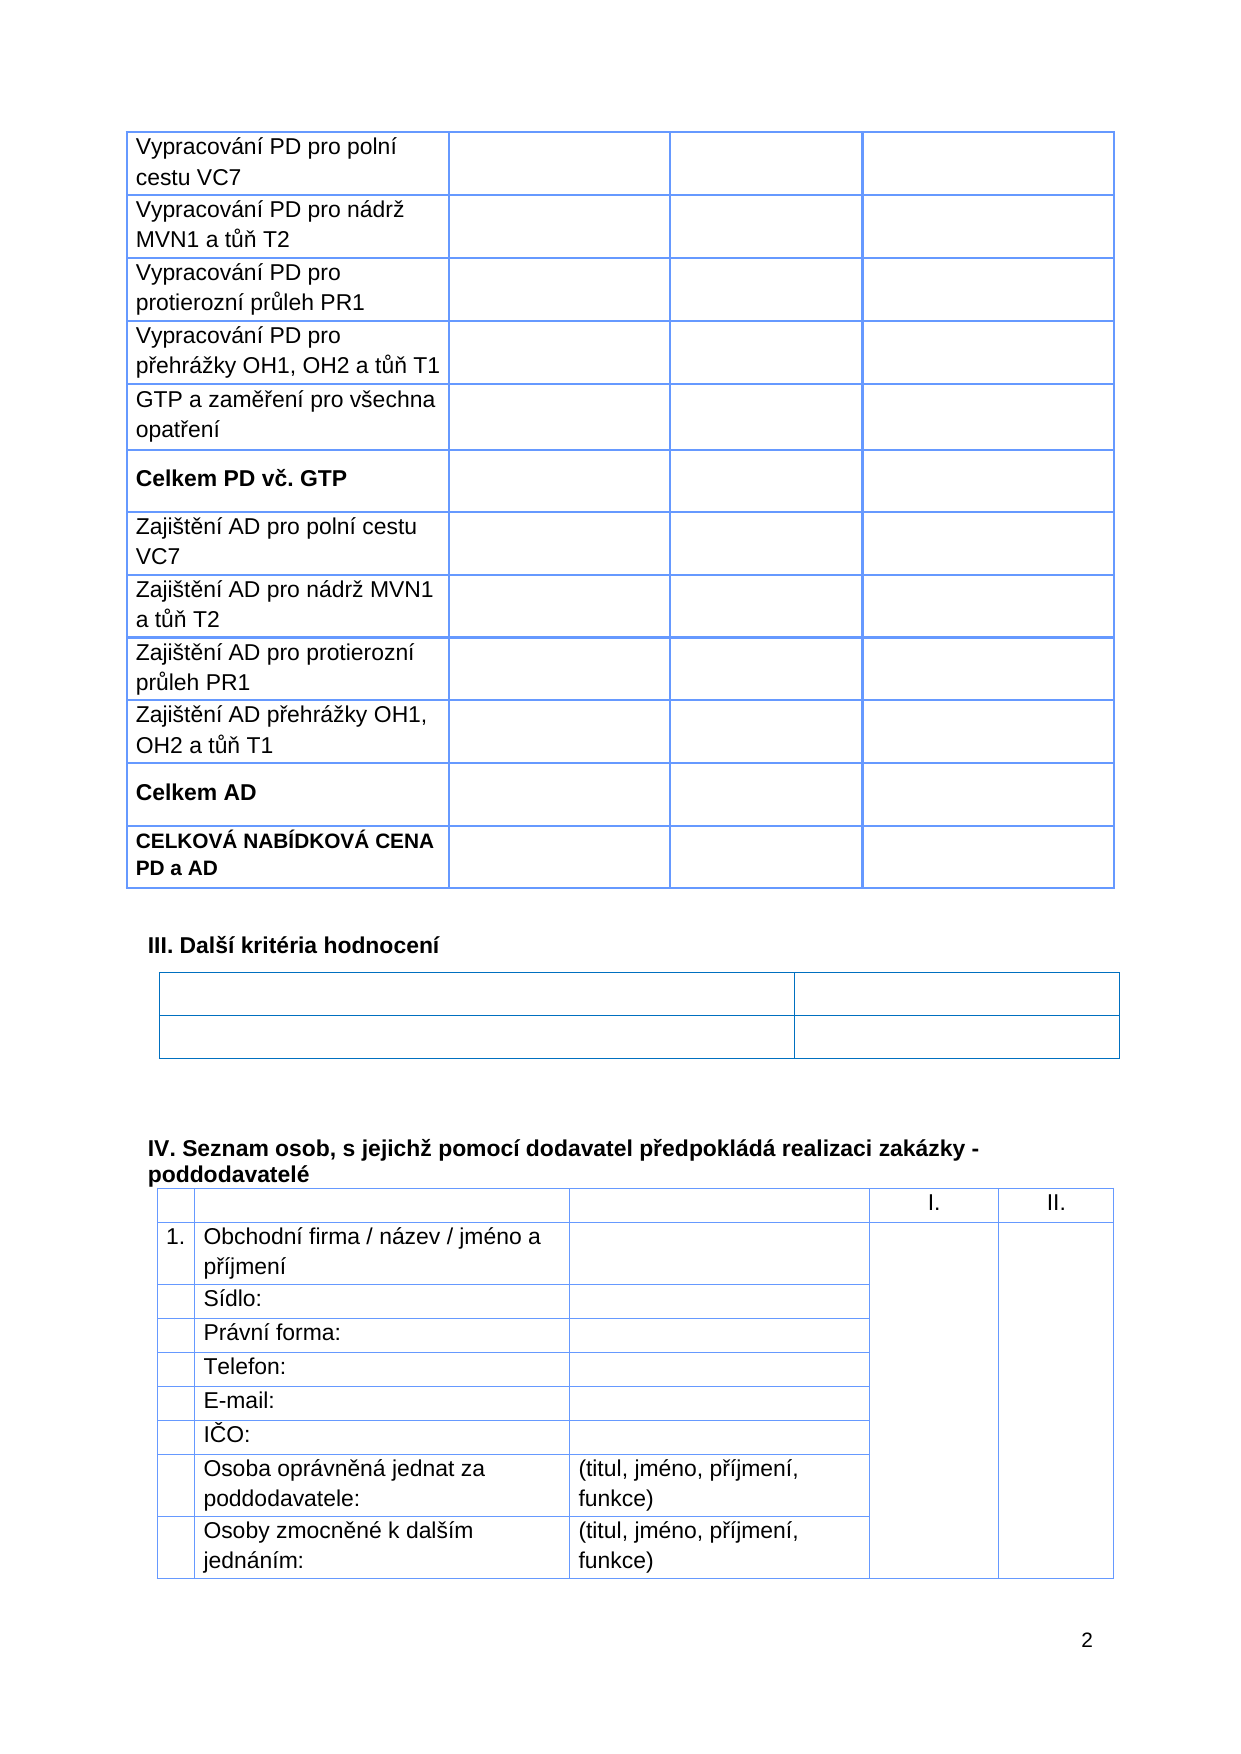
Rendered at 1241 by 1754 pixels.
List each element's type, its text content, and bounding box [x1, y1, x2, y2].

table_cell Vypracování PD pro protierozní průleh PR1 [128, 259, 448, 320]
table_cell Obchodní firma / název / jméno a příjmení [195, 1223, 569, 1283]
table_cell [160, 1016, 794, 1057]
table_header [570, 1189, 869, 1222]
table_header [160, 973, 794, 1015]
table_cell [864, 322, 1113, 383]
table_cell Zajištění AD pro nádrž MVN1 a tůň T2 [128, 576, 448, 636]
table_cell Osoby zmocněné k dalším jednáním: [195, 1517, 569, 1578]
table_cell [864, 451, 1113, 511]
table_cell [158, 1517, 194, 1578]
table_cell Zajištění AD pro protierozní průleh PR1 [128, 639, 448, 699]
table_cell [570, 1421, 869, 1454]
table_cell Vypracování PD pro polní cestu VC7 [128, 133, 448, 194]
table_cell [864, 196, 1113, 257]
table_cell [450, 322, 669, 383]
table_cell IČO: [195, 1421, 569, 1454]
table_cell [864, 764, 1113, 824]
table_cell Sídlo: [195, 1285, 569, 1318]
table_cell Celkem PD vč. GTP [128, 451, 448, 511]
table_cell [450, 701, 669, 762]
table_cell [864, 827, 1113, 887]
text III. Další kritéria hodnocení [148, 930, 1093, 959]
table_cell [450, 259, 669, 320]
table_cell (titul, jméno, příjmení, funkce) [570, 1517, 869, 1578]
table_cell [450, 576, 669, 636]
table_cell [158, 1285, 194, 1318]
table_cell GTP a zaměření pro všechna opatření [128, 385, 448, 448]
table_cell [158, 1455, 194, 1516]
table_cell [795, 1016, 1119, 1057]
table_cell [671, 259, 861, 320]
table_header II. [999, 1189, 1113, 1222]
table_cell E-mail: [195, 1387, 569, 1420]
table_cell [671, 701, 861, 762]
table_cell [570, 1387, 869, 1420]
table_cell CELKOVÁ NABÍDKOVÁ CENA PD a AD [128, 827, 448, 887]
table_cell [450, 385, 669, 448]
table_cell [671, 385, 861, 448]
table_cell [864, 639, 1113, 699]
table_cell [864, 133, 1113, 194]
table_cell Celkem AD [128, 764, 448, 824]
table_cell [158, 1387, 194, 1420]
table_cell [671, 639, 861, 699]
table_cell [158, 1319, 194, 1352]
table_cell Vypracování PD pro přehrážky OH1, OH2 a tůň T1 [128, 322, 448, 383]
table_cell [671, 196, 861, 257]
table_header [195, 1189, 569, 1222]
table_cell [450, 639, 669, 699]
table_cell [450, 827, 669, 887]
table_cell [450, 196, 669, 257]
table_cell [671, 451, 861, 511]
table_cell [864, 385, 1113, 448]
table_cell [671, 513, 861, 573]
table_cell [570, 1223, 869, 1283]
table_cell [864, 513, 1113, 573]
table_cell [570, 1353, 869, 1386]
table_cell [864, 576, 1113, 636]
table_cell Telefon: [195, 1353, 569, 1386]
table_cell [158, 1421, 194, 1454]
text IV. Seznam osob, s jejichž pomocí dodavatel předpokládá realizaci zakázky - poddodavatelé [148, 1135, 1093, 1188]
table_cell Zajištění AD přehrážky OH1, OH2 a tůň T1 [128, 701, 448, 762]
table_cell [570, 1319, 869, 1352]
table_cell (titul, jméno, příjmení, funkce) [570, 1455, 869, 1516]
table_cell [671, 576, 861, 636]
table_cell [450, 133, 669, 194]
table_cell [450, 764, 669, 824]
table_cell [450, 513, 669, 573]
table_header [158, 1189, 194, 1222]
table_cell [999, 1223, 1113, 1578]
table_cell [870, 1223, 998, 1578]
table_cell [158, 1353, 194, 1386]
table_cell [671, 764, 861, 824]
table_cell [864, 701, 1113, 762]
table_cell [671, 322, 861, 383]
table_cell [450, 451, 669, 511]
table_cell [671, 827, 861, 887]
table_cell [864, 259, 1113, 320]
table_cell [671, 133, 861, 194]
table_cell Vypracování PD pro nádrž MVN1 a tůň T2 [128, 196, 448, 257]
table_cell 1. [158, 1223, 194, 1283]
table_cell Osoba oprávněná jednat za poddodavatele: [195, 1455, 569, 1516]
table_cell Zajištění AD pro polní cestu VC7 [128, 513, 448, 573]
table_header I. [870, 1189, 998, 1222]
table_cell Právní forma: [195, 1319, 569, 1352]
table_cell [570, 1285, 869, 1318]
table_header [795, 973, 1119, 1015]
